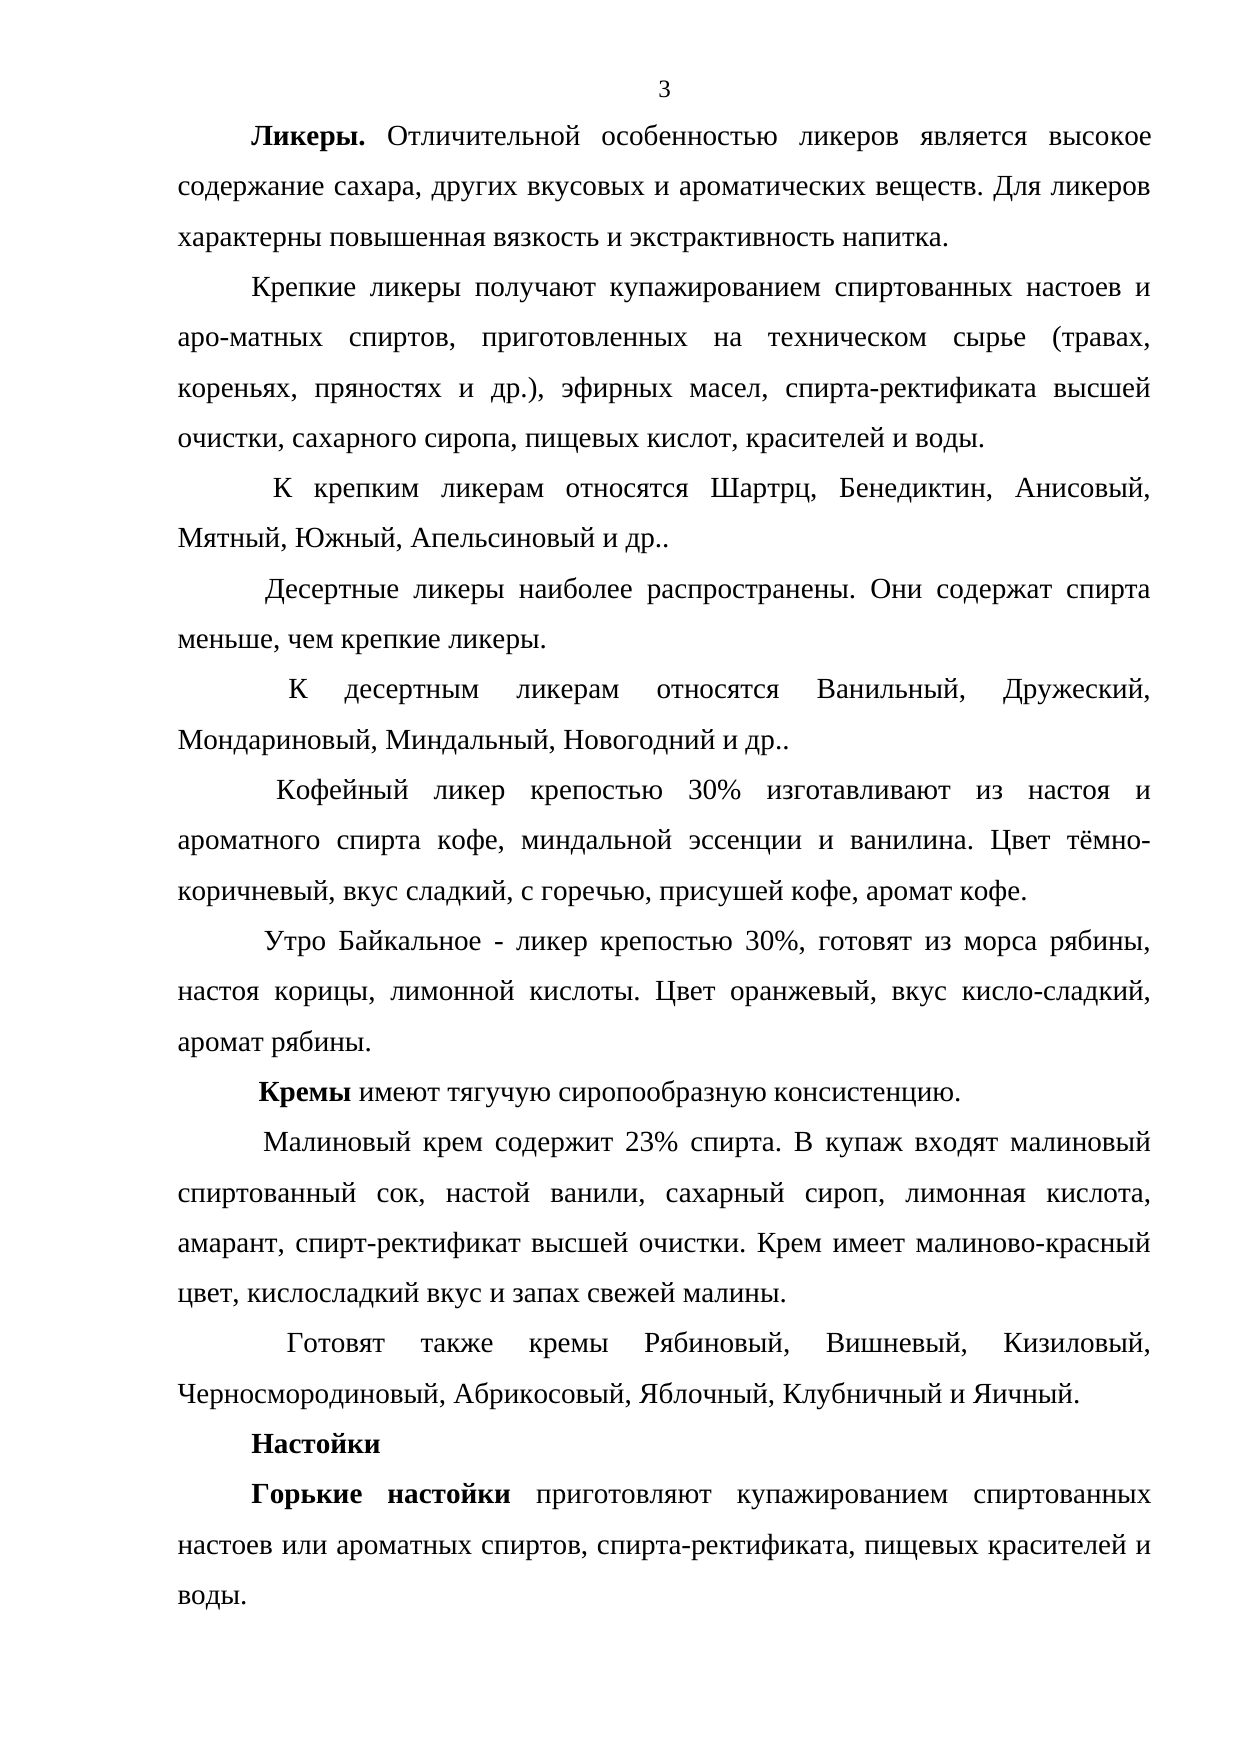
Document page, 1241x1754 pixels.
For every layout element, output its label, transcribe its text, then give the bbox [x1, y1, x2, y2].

text Утро Байкальное - ликер крепостью 30%, готовят из морса рябины, настоя корицы, лимонной кислоты. Цвет оранжевый, вкус кисло-сладкий, аромат рябины. [177, 923, 1152, 1057]
text Кремы имеют тягучую сиропообразную консистенцию. [177, 1074, 1152, 1108]
text Готовят также кремы Рябиновый, Вишневый, Кизиловый, Черносмородиновый, Абрикосовый, Яблочный, Клубничный и Яичный. [177, 1326, 1152, 1409]
text Настойки [177, 1426, 1152, 1460]
text К десертным ликерам относятся Ванильный, Дружеский, Мондариновый, Миндальный, Новогодний и др.. [177, 672, 1152, 755]
text Горькие настойки приготовляют купажированием спиртованных настоев или ароматных спиртов, спирта-ректификата, пищевых красителей и воды. [177, 1477, 1152, 1611]
text Крепкие ликеры получают купажированием спиртованных настоев и аро-матных спиртов, приготовленных на техническом сырье (травах, кореньях, пряностях и др.), эфирных масел, спирта-ректификата высшей очистки, сахарного сиропа, пищевых кислот, красителей и воды. [177, 269, 1152, 453]
text Десертные ликеры наиболее распространены. Они содержат спирта меньше, чем крепкие ликеры. [177, 571, 1152, 655]
text К крепким ликерам относятся Шартрц, Бенедиктин, Анисовый, Мятный, Южный, Апельсиновый и др.. [177, 470, 1152, 554]
text Кофейный ликер крепостью 30% изготавливают из настоя и ароматного спирта кофе, миндальной эссенции и ванилина. Цвет тёмно-коричневый, вкус сладкий, с горечью, присушей кофе, аромат кофе. [177, 772, 1152, 906]
text Ликеры. Отличительной особенностью ликеров является высокое содержание сахара, других вкусовых и ароматических веществ. Для ликеров характерны повышенная вязкость и экстрактивность напитка. [177, 118, 1152, 252]
text Малиновый крем содержит 23% спирта. В купаж входят малиновый спиртованный сок, настой ванили, сахарный сироп, лимонная кислота, амарант, спирт-ректификат высшей очистки. Крем имеет малиново-красный цвет, кислосладкий вкус и запах свежей малины. [177, 1124, 1152, 1309]
